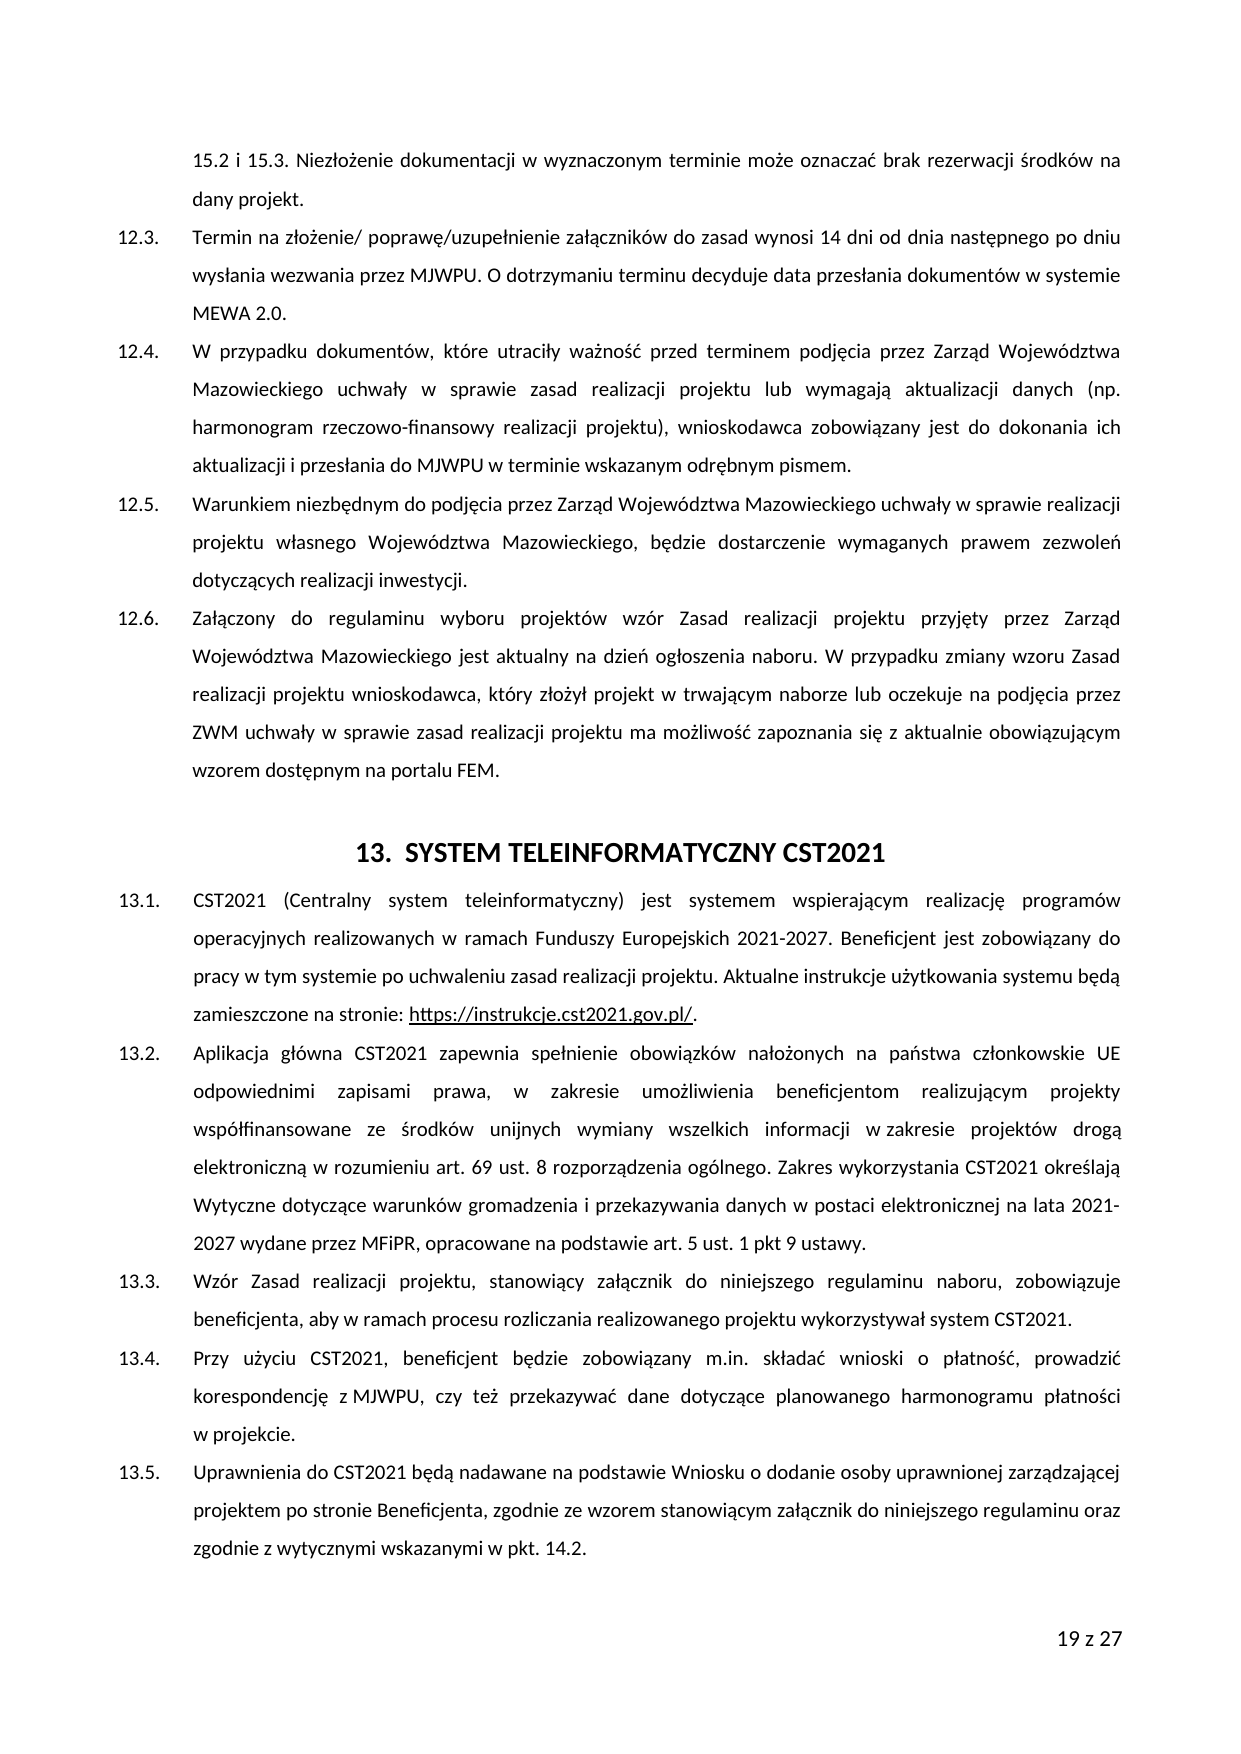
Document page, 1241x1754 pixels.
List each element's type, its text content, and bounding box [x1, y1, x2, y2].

list Warunkiem niezbędnym do podjęcia przez Zarząd Województwa Mazowieckiego uchwały w sprawie realizacji projektu własnego Województwa Mazowieckiego, będzie dostarczenie wymaganych prawem zezwoleń dotyczących realizacji inwestycji. [117, 491, 1122, 592]
list Załączony do regulaminu wyboru projektów wzór Zasad realizacji projektu przyjęty przez Zarząd Województwa Mazowieckiego jest aktualny na dzień ogłoszenia naboru. W przypadku zmiany wzoru Zasad realizacji projektu wnioskodawca, który złożył projekt w trwającym naborze lub oczekuje na podjęcia przez ZWM uchwały w sprawie zasad realizacji projektu ma możliwość zapoznania się z aktualnie obowiązującym wzorem dostępnym na portalu FEM. [117, 605, 1122, 783]
list Przy użyciu CST2021, beneficjent będzie zobowiązany m.in. składać wnioski o płatność, prowadzić korespondencję z MJWPU, czy też przekazywać dane dotyczące planowanego harmonogramu płatności w projekcie. [118, 1345, 1122, 1446]
list CST2021 (Centralny system teleinformatyczny) jest systemem wspierającym realizację programów operacyjnych realizowanych w ramach Funduszy Europejskich 2021-2027. Beneficjent jest zobowiązany do pracy w tym systemie po uchwaleniu zasad realizacji projektu. Aktualne instrukcje użytkowania systemu będą zamieszczone na stronie: https://instrukcje.cst2021.gov.pl/. [118, 887, 1122, 1027]
list Uprawnienia do CST2021 będą nadawane na podstawie Wniosku o dodanie osoby uprawnionej zarządzającej projektem po stronie Beneficjenta, zgodnie ze wzorem stanowiącym załącznik do niniejszego regulaminu oraz zgodnie z wytycznymi wskazanymi w pkt. 14.2. [118, 1459, 1122, 1561]
list W przypadku dokumentów, które utraciły ważność przed terminem podjęcia przez Zarząd Województwa Mazowieckiego uchwały w sprawie zasad realizacji projektu lub wymagają aktualizacji danych (np. harmonogram rzeczowo-finansowy realizacji projektu), wnioskodawca zobowiązany jest do dokonania ich aktualizacji i przesłania do MJWPU w terminie wskazanym odrębnym pismem. [117, 338, 1122, 478]
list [117, 148, 1122, 211]
list Aplikacja główna CST2021 zapewnia spełnienie obowiązków nałożonych na państwa członkowskie UE odpowiednimi zapisami prawa, w zakresie umożliwienia beneficjentom realizującym projekty współfinansowane ze środków unijnych wymiany wszelkich informacji w zakresie projektów drogą elektroniczną w rozumieniu art. 69 ust. 8 rozporządzenia ogólnego. Zakres wykorzystania CST2021 określają Wytyczne dotyczące warunków gromadzenia i przekazywania danych w postaci elektronicznej na lata 2021-2027 wydane przez MFiPR, opracowane na podstawie art. 5 ust. 1 pkt 9 ustawy. [118, 1040, 1122, 1256]
list Termin na złożenie/ poprawę/uzupełnienie załączników do zasad wynosi 14 dni od dnia następnego po dniu wysłania wezwania przez MJWPU. O dotrzymaniu terminu decyduje data przesłania dokumentów w systemie MEWA 2.0. [117, 224, 1122, 326]
list SYSTEM TELEINFORMATYCZNY CST2021 [118, 834, 1122, 869]
list Wzór Zasad realizacji projektu, stanowiący załącznik do niniejszego regulaminu naboru, zobowiązuje beneficjenta, aby w ramach procesu rozliczania realizowanego projektu wykorzystywał system CST2021. [118, 1268, 1122, 1332]
